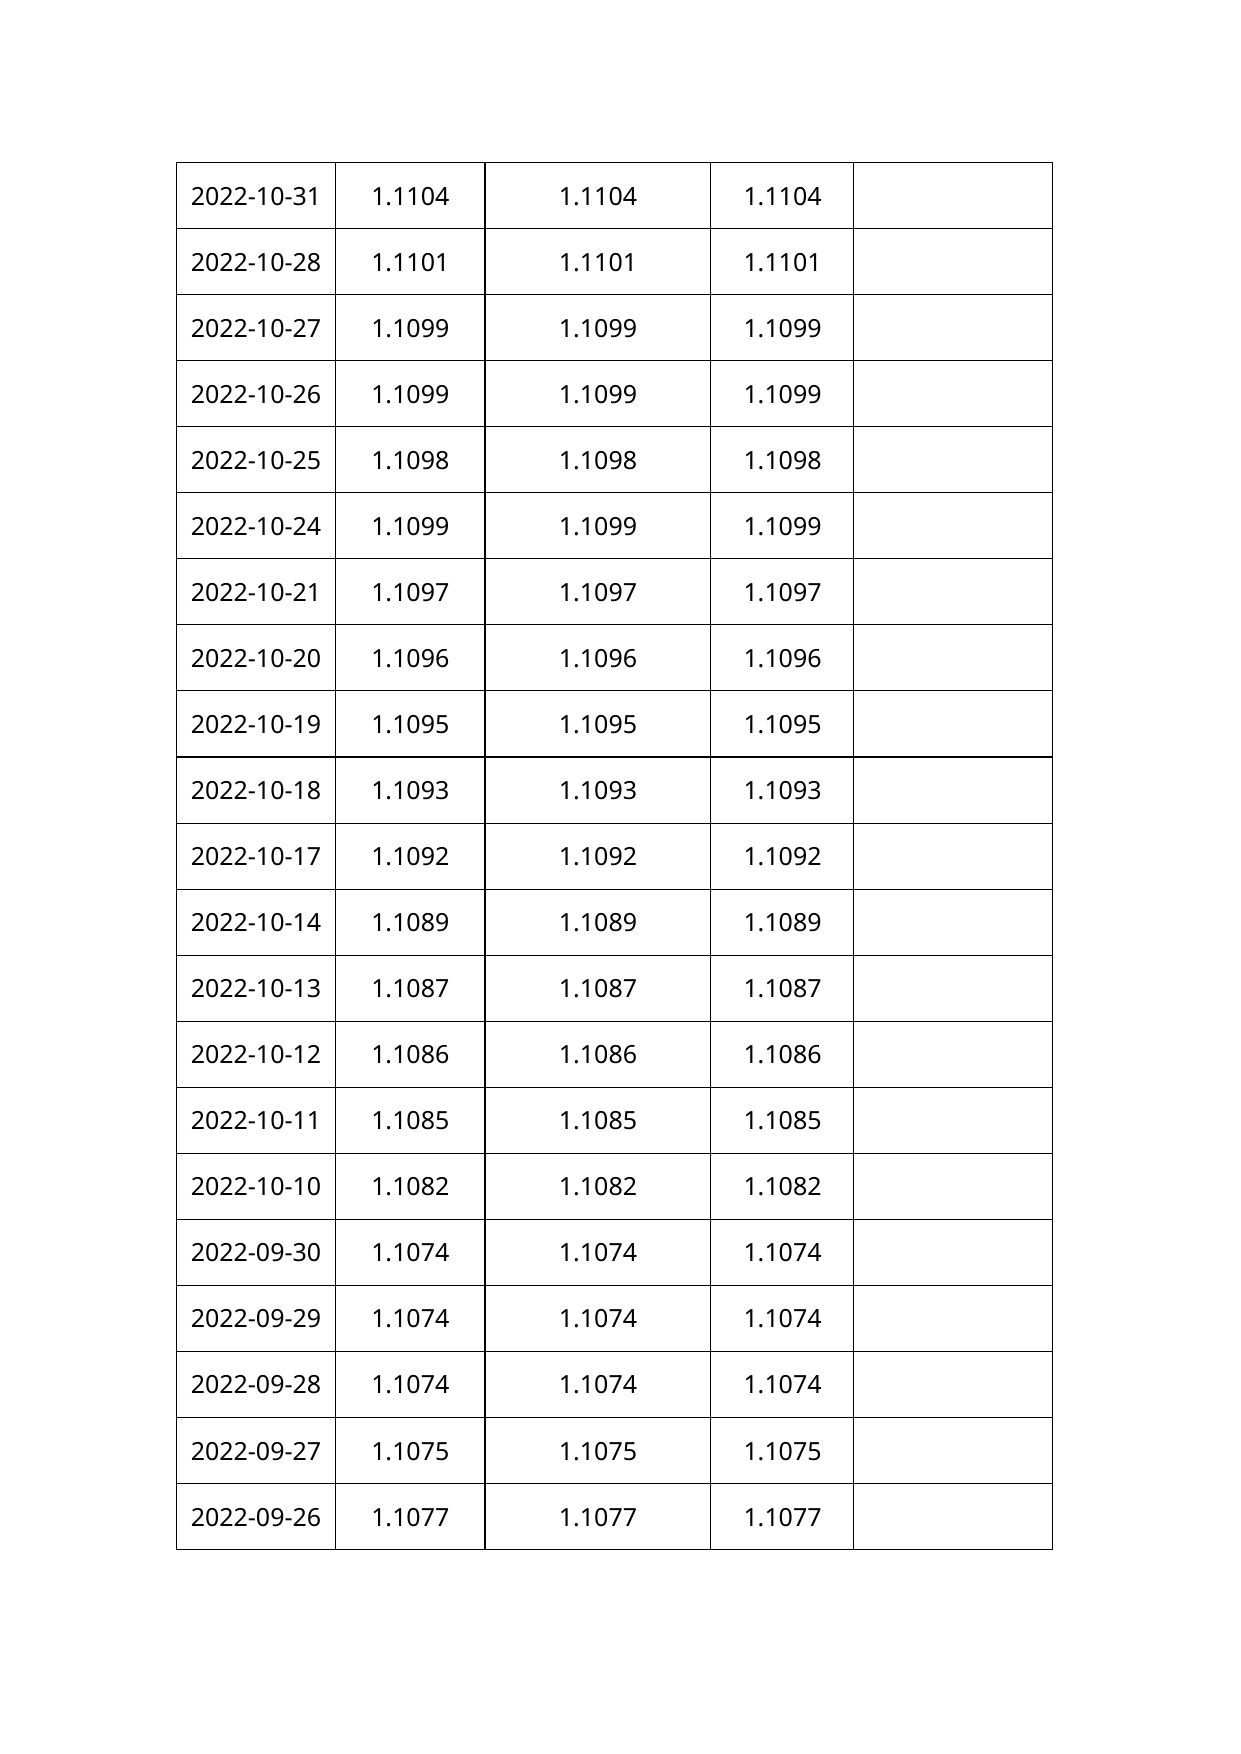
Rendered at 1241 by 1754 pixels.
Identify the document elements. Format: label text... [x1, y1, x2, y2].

table_cell [854, 1286, 1052, 1351]
table_cell 2022-10-25 [177, 427, 335, 492]
table_cell 1.1098 [486, 427, 710, 492]
table_cell [854, 890, 1052, 954]
table_cell 1.1074 [336, 1352, 484, 1417]
table_cell 1.1099 [486, 493, 710, 558]
table_cell 1.1085 [336, 1088, 484, 1153]
table_cell 1.1099 [486, 361, 710, 426]
table_cell 1.1104 [711, 163, 853, 228]
table_cell 1.1093 [336, 758, 484, 822]
table_cell 1.1095 [486, 691, 710, 756]
table_cell 1.1099 [486, 295, 710, 360]
table_cell 1.1093 [486, 758, 710, 822]
table_cell 1.1086 [486, 1022, 710, 1087]
table_cell 1.1074 [486, 1220, 710, 1285]
table_cell 1.1097 [486, 559, 710, 624]
table_cell [854, 1022, 1052, 1087]
table_cell 1.1099 [711, 295, 853, 360]
table_cell 1.1089 [486, 890, 710, 954]
table_cell 1.1087 [711, 956, 853, 1021]
table_cell 1.1099 [336, 295, 484, 360]
table_cell 1.1099 [711, 493, 853, 558]
table_cell 1.1074 [711, 1286, 853, 1351]
table_cell [854, 758, 1052, 822]
table_cell 1.1096 [486, 625, 710, 690]
table_cell 2022-10-20 [177, 625, 335, 690]
table_cell 1.1074 [336, 1220, 484, 1285]
table_cell [854, 824, 1052, 888]
table_cell 1.1101 [486, 229, 710, 294]
table_cell 1.1075 [336, 1418, 484, 1483]
table_cell 1.1092 [486, 824, 710, 888]
table_cell 1.1095 [336, 691, 484, 756]
table_cell 1.1095 [711, 691, 853, 756]
table_cell [854, 1352, 1052, 1417]
table_cell 1.1101 [711, 229, 853, 294]
table_cell 1.1099 [336, 361, 484, 426]
table_cell 1.1097 [336, 559, 484, 624]
table_cell 1.1096 [336, 625, 484, 690]
table_cell [854, 229, 1052, 294]
table_cell [854, 295, 1052, 360]
table_cell 2022-10-11 [177, 1088, 335, 1153]
table_cell 1.1085 [486, 1088, 710, 1153]
table_cell 1.1097 [711, 559, 853, 624]
table_cell 2022-10-24 [177, 493, 335, 558]
table_cell 2022-10-31 [177, 163, 335, 228]
table_cell 1.1092 [336, 824, 484, 888]
table_cell 1.1082 [486, 1154, 710, 1219]
table_cell 1.1074 [711, 1220, 853, 1285]
table_cell 2022-09-27 [177, 1418, 335, 1483]
table_cell 1.1077 [711, 1484, 853, 1549]
table_cell 1.1074 [486, 1286, 710, 1351]
table_cell [854, 1154, 1052, 1219]
table_cell 2022-10-18 [177, 758, 335, 822]
table_cell 2022-09-26 [177, 1484, 335, 1549]
table_cell [854, 361, 1052, 426]
table_cell [854, 1220, 1052, 1285]
table_cell [854, 1418, 1052, 1483]
table_cell 1.1098 [336, 427, 484, 492]
table_cell 1.1082 [336, 1154, 484, 1219]
table_cell 1.1089 [711, 890, 853, 954]
table_cell 1.1086 [336, 1022, 484, 1087]
table_cell 1.1087 [486, 956, 710, 1021]
table_cell 2022-10-27 [177, 295, 335, 360]
table_cell 2022-10-21 [177, 559, 335, 624]
table_cell 1.1085 [711, 1088, 853, 1153]
table_cell 2022-10-12 [177, 1022, 335, 1087]
table_cell 2022-10-17 [177, 824, 335, 888]
table_cell 2022-09-29 [177, 1286, 335, 1351]
table_cell 2022-09-28 [177, 1352, 335, 1417]
table_cell 2022-10-14 [177, 890, 335, 954]
table_cell 1.1099 [711, 361, 853, 426]
table_cell [854, 691, 1052, 756]
table_cell [854, 493, 1052, 558]
table_cell [854, 1088, 1052, 1153]
table_cell 1.1082 [711, 1154, 853, 1219]
table_cell 1.1104 [486, 163, 710, 228]
table_cell 1.1101 [336, 229, 484, 294]
table_cell 2022-10-19 [177, 691, 335, 756]
table_cell 1.1074 [336, 1286, 484, 1351]
table_cell 1.1096 [711, 625, 853, 690]
table_cell 1.1074 [711, 1352, 853, 1417]
table_cell 1.1104 [336, 163, 484, 228]
table_cell 2022-10-13 [177, 956, 335, 1021]
table_cell 1.1089 [336, 890, 484, 954]
table_cell [854, 956, 1052, 1021]
table_cell 2022-10-10 [177, 1154, 335, 1219]
table_cell [854, 163, 1052, 228]
table_cell 1.1099 [336, 493, 484, 558]
table_cell 2022-10-28 [177, 229, 335, 294]
table_cell 1.1087 [336, 956, 484, 1021]
table_cell [854, 559, 1052, 624]
table_cell 2022-09-30 [177, 1220, 335, 1285]
table_cell 1.1077 [336, 1484, 484, 1549]
table_cell 1.1075 [711, 1418, 853, 1483]
table_cell 2022-10-26 [177, 361, 335, 426]
table_cell 1.1092 [711, 824, 853, 888]
table_cell [854, 1484, 1052, 1549]
table_cell 1.1093 [711, 758, 853, 822]
table_cell 1.1075 [486, 1418, 710, 1483]
table_cell 1.1098 [711, 427, 853, 492]
table_cell 1.1077 [486, 1484, 710, 1549]
table_cell [854, 427, 1052, 492]
table_cell [854, 625, 1052, 690]
table_cell 1.1074 [486, 1352, 710, 1417]
table_cell 1.1086 [711, 1022, 853, 1087]
